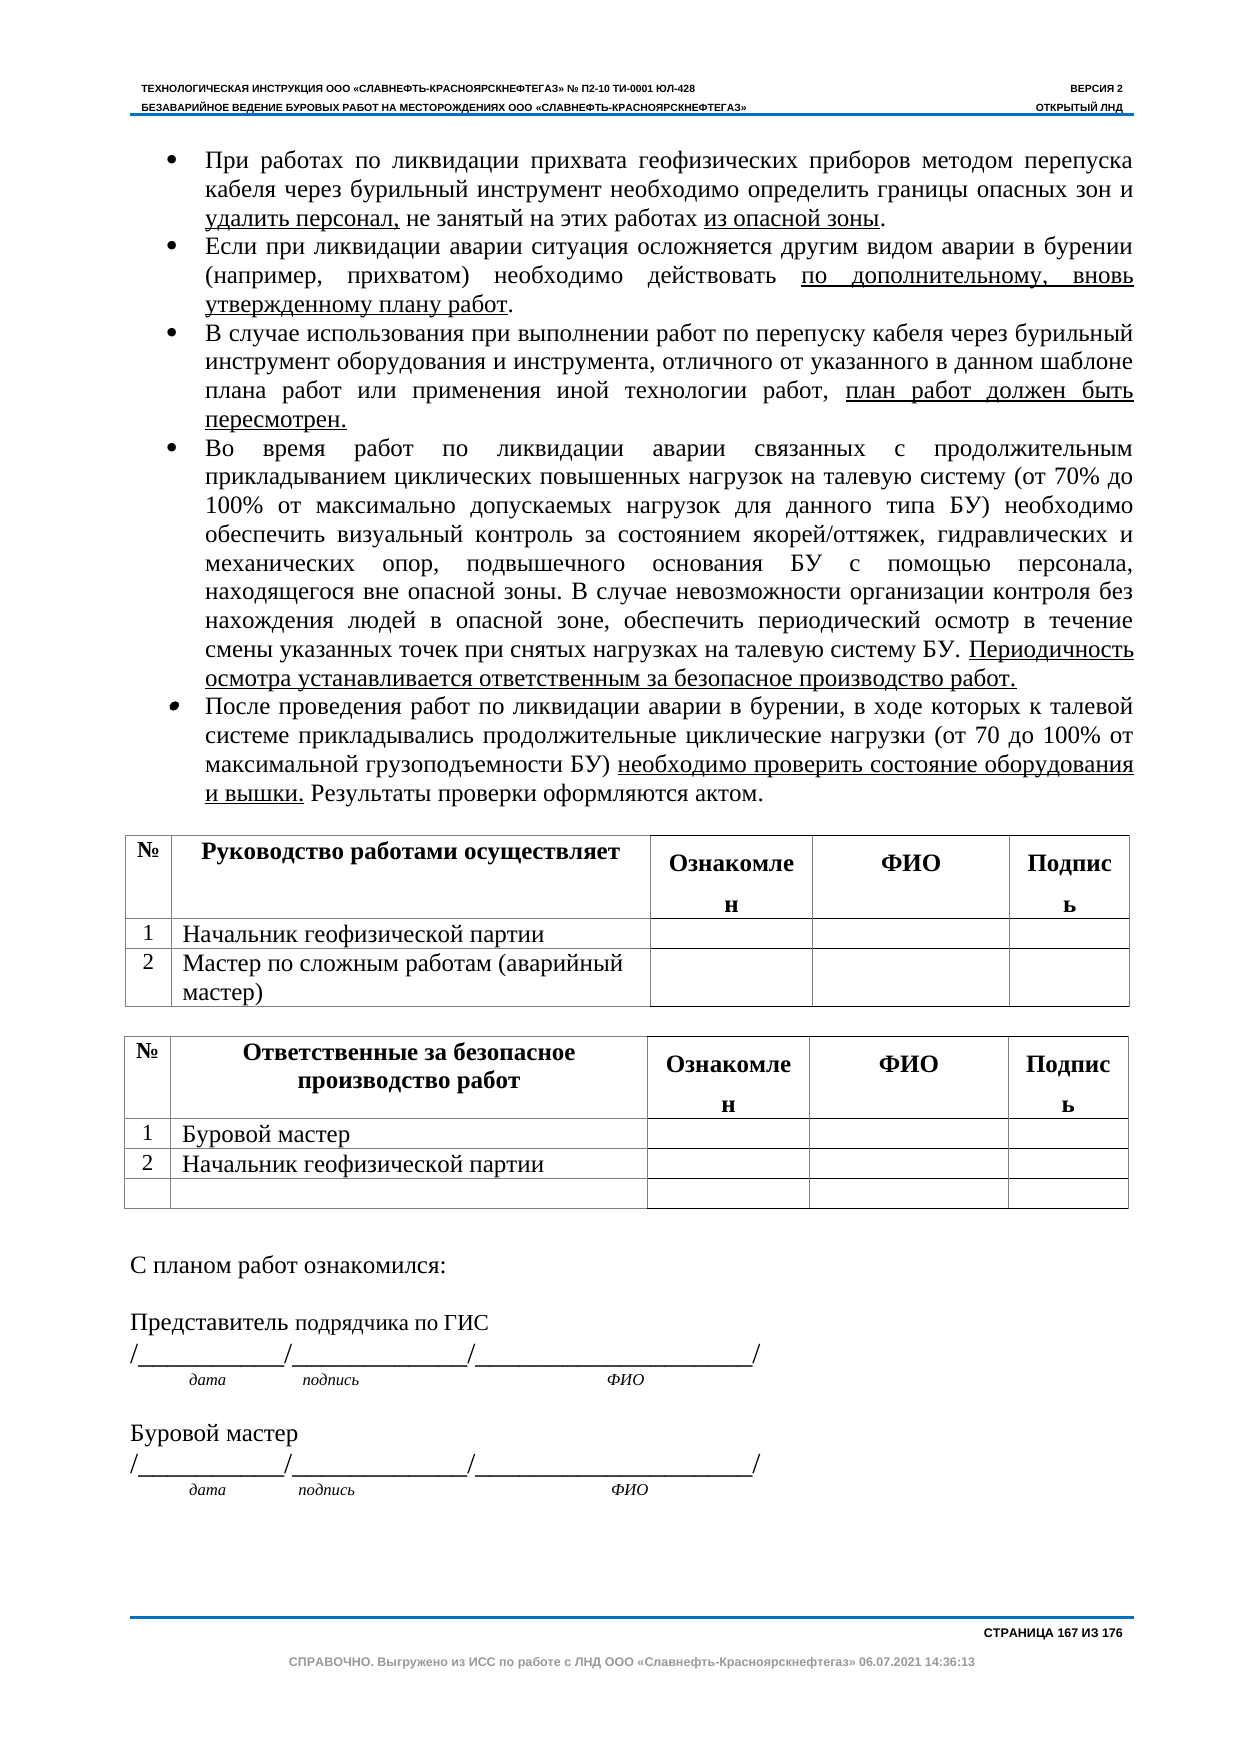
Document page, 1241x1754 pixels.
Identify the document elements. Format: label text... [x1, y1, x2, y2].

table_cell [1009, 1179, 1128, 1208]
text дата подпись ФИО [130, 1370, 1134, 1389]
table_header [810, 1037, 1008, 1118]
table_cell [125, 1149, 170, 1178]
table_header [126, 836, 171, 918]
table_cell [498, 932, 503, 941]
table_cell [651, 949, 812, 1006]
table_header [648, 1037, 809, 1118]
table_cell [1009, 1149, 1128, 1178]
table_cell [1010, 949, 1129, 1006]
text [130, 1446, 1134, 1480]
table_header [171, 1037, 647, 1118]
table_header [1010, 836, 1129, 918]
list Во время работ по ликвидации аварии связанных с продолжительным прикладыванием циклических повышенных нагрузок на талевую систему (от 70% до 100% от максимально допускаемых нагрузок для данного типа БУ) необходимо обеспечить визуальный контроль за состоянием якорей/оттяжек, гидравлических и механических опор, подвышечного основания БУ с помощью персонала, находящегося вне опасной зоны. В случае невозможности организации контроля без нахождения людей в опасной зоне, обеспечить периодический осмотр в течение смены указанных точек при снятых нагрузках на талевую систему БУ. Периодичность осмотра устанавливается ответственным за безопасное производство работ. [167, 433, 1134, 691]
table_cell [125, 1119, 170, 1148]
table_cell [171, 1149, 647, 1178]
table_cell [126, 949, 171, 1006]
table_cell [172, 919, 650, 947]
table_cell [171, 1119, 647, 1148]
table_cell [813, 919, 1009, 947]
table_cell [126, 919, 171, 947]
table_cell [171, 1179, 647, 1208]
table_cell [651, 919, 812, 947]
list При работах по ликвидации прихвата геофизических приборов методом перепуска кабеля через бурильный инструмент необходимо определить границы опасных зон и удалить персонал, не занятый на этих работах из опасной зоны. [167, 145, 1134, 231]
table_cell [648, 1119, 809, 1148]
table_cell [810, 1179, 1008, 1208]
text дата подпись ФИО [130, 1480, 1134, 1499]
text Буровой мастер [130, 1418, 1134, 1446]
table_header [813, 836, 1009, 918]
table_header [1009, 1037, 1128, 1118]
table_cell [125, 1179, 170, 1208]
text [130, 1336, 1134, 1370]
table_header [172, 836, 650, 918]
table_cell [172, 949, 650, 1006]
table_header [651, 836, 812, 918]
text Представитель подрядчика по ГИС [130, 1307, 1134, 1336]
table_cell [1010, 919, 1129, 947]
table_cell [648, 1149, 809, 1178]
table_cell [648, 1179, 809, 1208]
list В случае использования при выполнении работ по перепуску кабеля через бурильный инструмент оборудования и инструмента, отличного от указанного в данном шаблоне плана работ или применения иной технологии работ, план работ должен быть пересмотрен. [167, 318, 1134, 433]
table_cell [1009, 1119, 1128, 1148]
list Если при ликвидации аварии ситуация осложняется другим видом аварии в бурении (например, прихватом) необходимо действовать по дополнительному, вновь утвержденному плану работ. [167, 231, 1134, 318]
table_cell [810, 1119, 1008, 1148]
text С планом работ ознакомился: [130, 1250, 1134, 1279]
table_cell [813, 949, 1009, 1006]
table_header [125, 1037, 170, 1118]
list После проведения работ по ликвидации аварии в бурении, в ходе которых к талевой системе прикладывались продолжительные циклические нагрузки (от 70 до 100% от максимальной грузоподъемности БУ) необходимо проверить состояние оборудования и вышки. Результаты проверки оформляются актом. [167, 691, 1134, 806]
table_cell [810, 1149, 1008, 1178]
